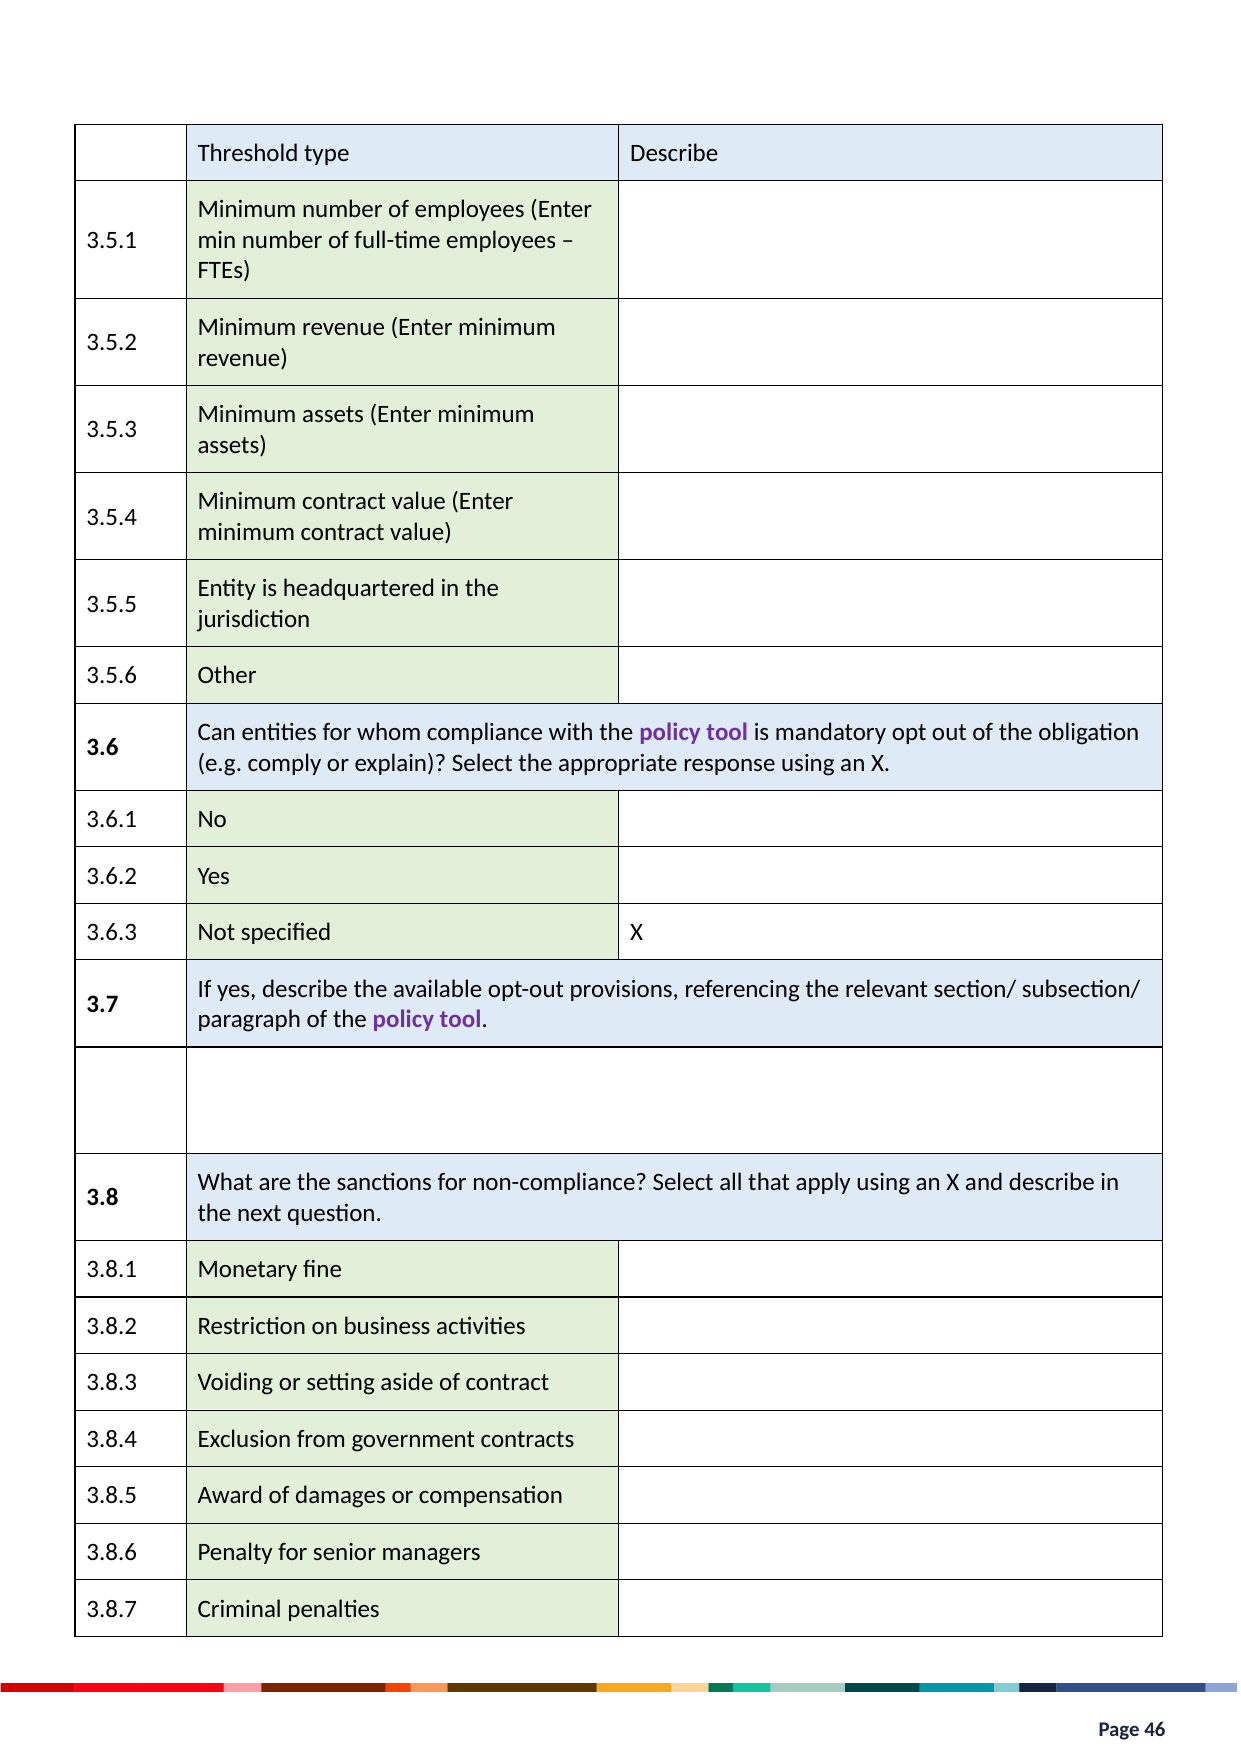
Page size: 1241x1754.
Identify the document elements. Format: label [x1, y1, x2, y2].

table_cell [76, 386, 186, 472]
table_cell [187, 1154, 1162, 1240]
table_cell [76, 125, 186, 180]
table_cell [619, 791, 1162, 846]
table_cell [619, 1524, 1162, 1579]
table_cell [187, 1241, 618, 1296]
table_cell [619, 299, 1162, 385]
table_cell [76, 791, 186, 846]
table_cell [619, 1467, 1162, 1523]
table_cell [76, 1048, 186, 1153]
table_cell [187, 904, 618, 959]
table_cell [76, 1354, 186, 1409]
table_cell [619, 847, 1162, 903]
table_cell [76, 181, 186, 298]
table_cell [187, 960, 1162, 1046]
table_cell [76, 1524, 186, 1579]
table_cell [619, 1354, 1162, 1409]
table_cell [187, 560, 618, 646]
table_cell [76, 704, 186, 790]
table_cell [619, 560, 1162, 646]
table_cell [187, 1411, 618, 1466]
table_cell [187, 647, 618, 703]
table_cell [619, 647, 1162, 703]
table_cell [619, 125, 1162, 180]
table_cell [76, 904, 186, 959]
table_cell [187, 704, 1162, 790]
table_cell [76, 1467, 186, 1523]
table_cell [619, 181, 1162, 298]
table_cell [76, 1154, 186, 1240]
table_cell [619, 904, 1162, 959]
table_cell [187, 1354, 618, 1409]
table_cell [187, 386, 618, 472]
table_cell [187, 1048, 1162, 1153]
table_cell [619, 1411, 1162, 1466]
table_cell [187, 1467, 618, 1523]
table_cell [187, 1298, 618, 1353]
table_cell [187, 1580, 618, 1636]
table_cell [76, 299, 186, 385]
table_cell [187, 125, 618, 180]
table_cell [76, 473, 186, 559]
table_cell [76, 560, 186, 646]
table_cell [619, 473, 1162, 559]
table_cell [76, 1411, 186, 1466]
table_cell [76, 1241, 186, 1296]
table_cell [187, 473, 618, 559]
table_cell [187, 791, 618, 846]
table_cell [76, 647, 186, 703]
picture [0, 1683, 1236, 1692]
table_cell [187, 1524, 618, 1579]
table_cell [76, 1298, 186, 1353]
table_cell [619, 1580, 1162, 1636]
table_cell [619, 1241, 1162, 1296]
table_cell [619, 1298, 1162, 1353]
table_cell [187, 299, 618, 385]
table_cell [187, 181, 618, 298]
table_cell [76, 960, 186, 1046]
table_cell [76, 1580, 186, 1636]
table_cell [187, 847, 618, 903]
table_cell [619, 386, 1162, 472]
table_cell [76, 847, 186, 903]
